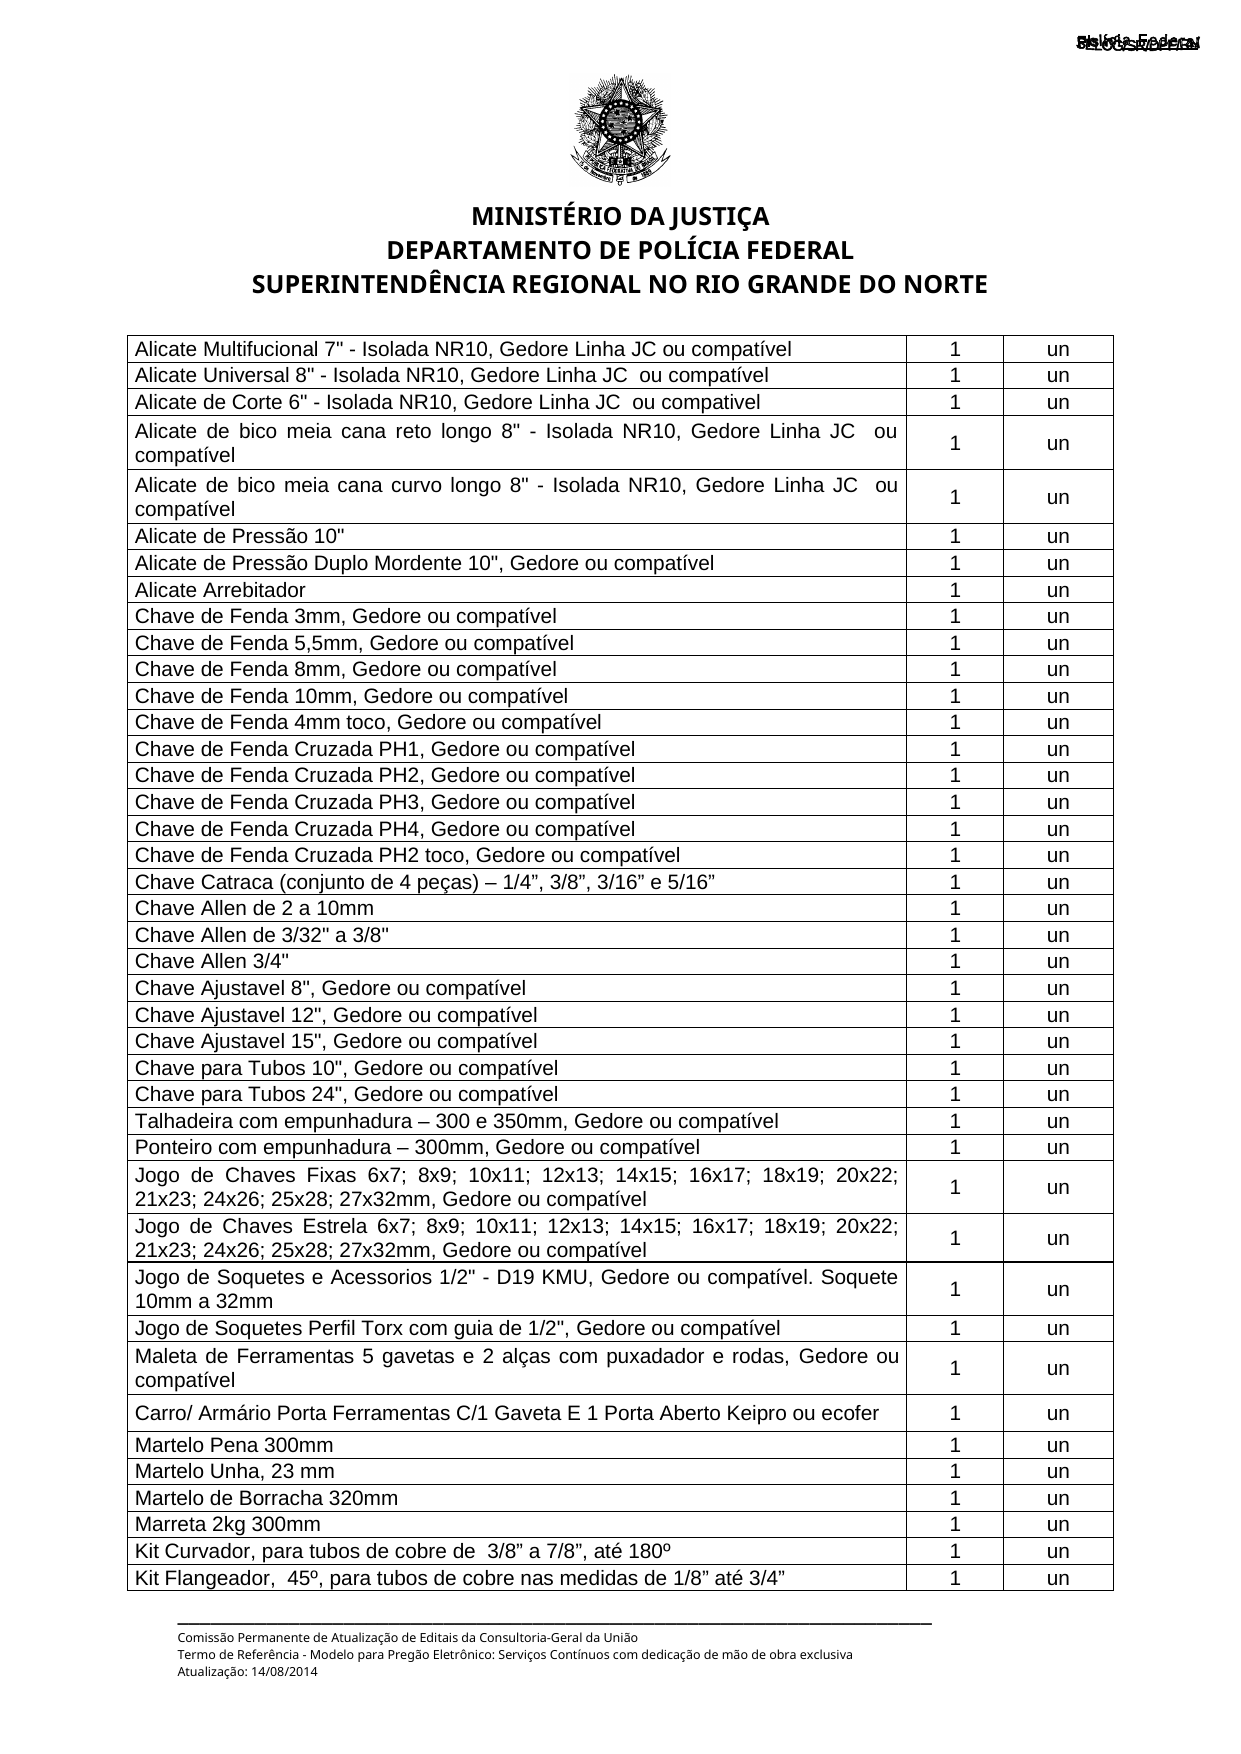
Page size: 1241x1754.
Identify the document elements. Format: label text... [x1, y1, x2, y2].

table_cell 1 [907, 949, 1003, 974]
table_cell un [1004, 603, 1113, 629]
table_cell 1 [907, 389, 1003, 415]
table_cell 1 [907, 1081, 1003, 1107]
table_cell un [1004, 1565, 1113, 1590]
table_cell un [1004, 550, 1113, 576]
table_cell Alicate Universal 8" - Isolada NR10, Gedore Linha JC ou compatível [128, 363, 906, 388]
table_cell 1 [907, 1108, 1003, 1133]
table_cell 1 [907, 1028, 1003, 1054]
table_cell 1 [907, 524, 1003, 549]
table_cell Chave de Fenda 8mm, Gedore ou compatível [128, 656, 906, 682]
table_cell un [1004, 1135, 1113, 1160]
table_cell un [1004, 336, 1113, 362]
table_cell 1 [907, 470, 1003, 522]
table_cell un [1004, 789, 1113, 815]
table_cell Jogo de Soquetes e Acessorios 1/2" - D19 KMU, Gedore ou compatível. Soquete 10mm a 32mm [128, 1263, 906, 1314]
table_cell Chave de Fenda 10mm, Gedore ou compatível [128, 683, 906, 708]
table_cell un [1004, 1028, 1113, 1054]
table_cell Chave Ajustavel 12", Gedore ou compatível [128, 1002, 906, 1027]
table_cell Chave para Tubos 24", Gedore ou compatível [128, 1081, 906, 1107]
table_cell 1 [907, 1002, 1003, 1027]
table_cell un [1004, 1485, 1113, 1511]
table_cell 1 [907, 603, 1003, 629]
table_cell 1 [907, 869, 1003, 894]
table_cell Chave de Fenda Cruzada PH2, Gedore ou compatível [128, 763, 906, 788]
table_cell un [1004, 683, 1113, 708]
table_cell Chave de Fenda Cruzada PH2 toco, Gedore ou compatível [128, 842, 906, 868]
table_cell un [1004, 656, 1113, 682]
table_cell un [1004, 816, 1113, 841]
table_cell un [1004, 470, 1113, 522]
table_cell un [1004, 949, 1113, 974]
table_cell Alicate de bico meia cana reto longo 8" - Isolada NR10, Gedore Linha JC ou compatível [128, 416, 906, 469]
table_cell un [1004, 1342, 1113, 1394]
table_cell Alicate Multifucional 7" - Isolada NR10, Gedore Linha JC ou compatível [128, 336, 906, 362]
table_cell 1 [907, 336, 1003, 362]
table_cell 1 [907, 656, 1003, 682]
table_cell Jogo de Chaves Estrela 6x7; 8x9; 10x11; 12x13; 14x15; 16x17; 18x19; 20x22; 21x23; 24x26; 25x28; 27x32mm, Gedore ou compatível [128, 1214, 906, 1261]
table_cell 1 [907, 1135, 1003, 1160]
table_cell un [1004, 1395, 1113, 1431]
table_cell 1 [907, 577, 1003, 602]
table_cell un [1004, 416, 1113, 469]
table_cell Chave Ajustavel 15", Gedore ou compatível [128, 1028, 906, 1054]
table_cell un [1004, 1081, 1113, 1107]
table_cell 1 [907, 363, 1003, 388]
table_cell un [1004, 1214, 1113, 1261]
table_cell 1 [907, 842, 1003, 868]
table_cell Kit Curvador, para tubos de cobre de 3/8” a 7/8”, até 180º [128, 1538, 906, 1564]
table_cell Talhadeira com empunhadura – 300 e 350mm, Gedore ou compatível [128, 1108, 906, 1133]
table_cell 1 [907, 1565, 1003, 1590]
table_cell 1 [907, 630, 1003, 655]
table_cell 1 [907, 816, 1003, 841]
table_cell 1 [907, 1342, 1003, 1394]
table_cell un [1004, 736, 1113, 762]
table_cell un [1004, 1002, 1113, 1027]
table_cell un [1004, 975, 1113, 1001]
table_cell un [1004, 1459, 1113, 1484]
table_cell un [1004, 710, 1113, 735]
table_cell 1 [907, 736, 1003, 762]
picture [568, 73, 672, 187]
table_cell un [1004, 1108, 1113, 1133]
table_cell Carro/ Armário Porta Ferramentas C/1 Gaveta E 1 Porta Aberto Keipro ou ecofer [128, 1395, 906, 1431]
table_cell un [1004, 577, 1113, 602]
table_cell Chave Ajustavel 8", Gedore ou compatível [128, 975, 906, 1001]
table_cell un [1004, 869, 1113, 894]
table_cell un [1004, 524, 1113, 549]
table_cell Chave de Fenda 4mm toco, Gedore ou compatível [128, 710, 906, 735]
table_cell un [1004, 389, 1113, 415]
table_cell 1 [907, 1432, 1003, 1457]
table_cell Alicate de bico meia cana curvo longo 8" - Isolada NR10, Gedore Linha JC ou compatível [128, 470, 906, 522]
table_cell Jogo de Soquetes Perfil Torx com guia de 1/2", Gedore ou compatível [128, 1316, 906, 1341]
table_cell un [1004, 842, 1113, 868]
table_cell Chave Catraca (conjunto de 4 peças) – 1/4”, 3/8”, 3/16” e 5/16” [128, 869, 906, 894]
table_cell 1 [907, 895, 1003, 921]
table_cell 1 [907, 789, 1003, 815]
table_cell 1 [907, 550, 1003, 576]
table_cell un [1004, 1432, 1113, 1457]
table_cell un [1004, 1512, 1113, 1537]
table_cell Marreta 2kg 300mm [128, 1512, 906, 1537]
table_cell Martelo de Borracha 320mm [128, 1485, 906, 1511]
table_cell 1 [907, 1512, 1003, 1537]
table_cell 1 [907, 416, 1003, 469]
table_cell un [1004, 922, 1113, 947]
table_cell Chave de Fenda Cruzada PH3, Gedore ou compatível [128, 789, 906, 815]
table_cell 1 [907, 1214, 1003, 1261]
table_cell 1 [907, 1459, 1003, 1484]
table_cell Maleta de Ferramentas 5 gavetas e 2 alças com puxadador e rodas, Gedore ou compatível [128, 1342, 906, 1394]
table_cell Kit Flangeador, 45º, para tubos de cobre nas medidas de 1/8” até 3/4” [128, 1565, 906, 1590]
table_cell 1 [907, 1055, 1003, 1080]
table_cell Ponteiro com empunhadura – 300mm, Gedore ou compatível [128, 1135, 906, 1160]
table_cell Chave de Fenda 5,5mm, Gedore ou compatível [128, 630, 906, 655]
table_cell Chave Allen 3/4" [128, 949, 906, 974]
table_cell Chave de Fenda Cruzada PH1, Gedore ou compatível [128, 736, 906, 762]
table_cell un [1004, 630, 1113, 655]
table_cell un [1004, 1161, 1113, 1212]
table_cell 1 [907, 975, 1003, 1001]
table_cell un [1004, 1055, 1113, 1080]
table_cell un [1004, 363, 1113, 388]
table_cell 1 [907, 1316, 1003, 1341]
table_cell 1 [907, 922, 1003, 947]
table_cell un [1004, 763, 1113, 788]
table_cell Chave de Fenda 3mm, Gedore ou compatível [128, 603, 906, 629]
table_cell Chave Allen de 3/32" a 3/8" [128, 922, 906, 947]
table_cell 1 [907, 1538, 1003, 1564]
table_cell un [1004, 895, 1113, 921]
table_cell Alicate Arrebitador [128, 577, 906, 602]
table_cell 1 [907, 1395, 1003, 1431]
table_cell Alicate de Pressão 10" [128, 524, 906, 549]
table_cell Martelo Unha, 23 mm [128, 1459, 906, 1484]
table_cell 1 [907, 1263, 1003, 1314]
table_cell Chave de Fenda Cruzada PH4, Gedore ou compatível [128, 816, 906, 841]
table_cell un [1004, 1316, 1113, 1341]
table_cell Chave Allen de 2 a 10mm [128, 895, 906, 921]
table_cell 1 [907, 763, 1003, 788]
table_cell Martelo Pena 300mm [128, 1432, 906, 1457]
table_cell 1 [907, 1485, 1003, 1511]
table_cell un [1004, 1263, 1113, 1314]
table_cell 1 [907, 710, 1003, 735]
table_cell 1 [907, 1161, 1003, 1212]
table_cell Chave para Tubos 10", Gedore ou compatível [128, 1055, 906, 1080]
table_cell Alicate de Corte 6" - Isolada NR10, Gedore Linha JC ou compativel [128, 389, 906, 415]
table_cell 1 [907, 683, 1003, 708]
table_cell Jogo de Chaves Fixas 6x7; 8x9; 10x11; 12x13; 14x15; 16x17; 18x19; 20x22; 21x23; 24x26; 25x28; 27x32mm, Gedore ou compatível [128, 1161, 906, 1212]
table_cell un [1004, 1538, 1113, 1564]
table_cell Alicate de Pressão Duplo Mordente 10", Gedore ou compatível [128, 550, 906, 576]
